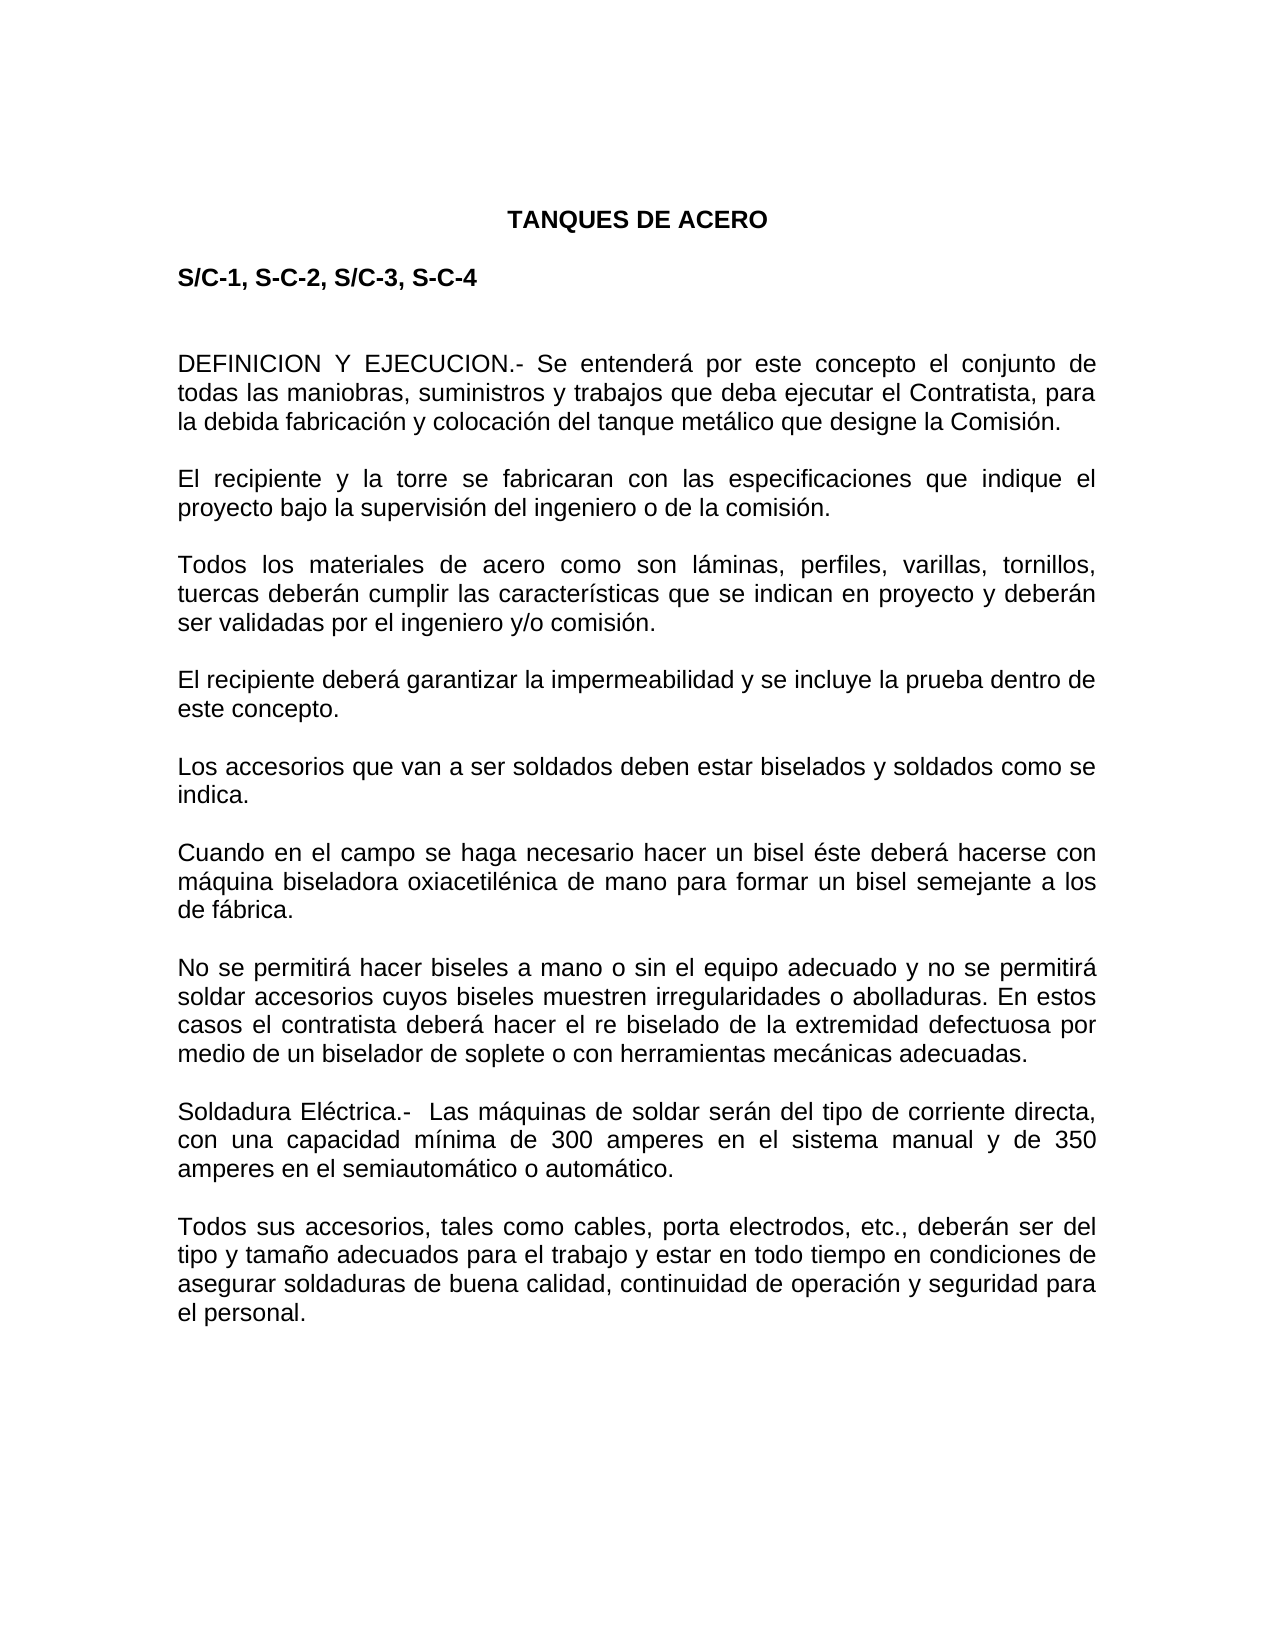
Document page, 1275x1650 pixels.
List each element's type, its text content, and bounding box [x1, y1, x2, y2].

text Cuando en el campo se haga necesario hacer un bisel éste deberá hacerse con máquina biseladora oxiacetilénica de mano para formar un bisel semejante a los de fábrica. [177, 838, 1098, 924]
text DEFINICION Y EJECUCION.- Se entenderá por este concepto el conjunto de todas las maniobras, suministros y trabajos que deba ejecutar el Contratista, para la debida fabricación y colocación del tanque metálico que designe la Comisión. [177, 349, 1098, 435]
text Soldadura Eléctrica.- Las máquinas de soldar serán del tipo de corriente directa, con una capacidad mínima de 300 amperes en el sistema manual y de 350 amperes en el semiautomático o automático. [177, 1096, 1098, 1183]
text El recipiente deberá garantizar la impermeabilidad y se incluye la prueba dentro de este concepto. [177, 665, 1098, 723]
text No se permitirá hacer biseles a mano o sin el equipo adecuado y no se permitirá soldar accesorios cuyos biseles muestren irregularidades o abolladuras. En estos casos el contratista deberá hacer el re biselado de la extremidad defectuosa por medio de un biselador de soplete o con herramientas mecánicas adecuadas. [177, 953, 1098, 1068]
text El recipiente y la torre se fabricaran con las especificaciones que indique el proyecto bajo la supervisión del ingeniero o de la comisión. [177, 464, 1098, 521]
text S/C-1, S-C-2, S/C-3, S-C-4 [177, 263, 1098, 291]
text TANQUES DE ACERO [177, 205, 1098, 234]
text Los accesorios que van a ser soldados deben estar biselados y soldados como se indica. [177, 751, 1098, 809]
text Todos sus accesorios, tales como cables, porta electrodos, etc., deberán ser del tipo y tamaño adecuados para el trabajo y estar en todo tiempo en condiciones de asegurar soldaduras de buena calidad, continuidad de operación y seguridad para el personal. [177, 1211, 1098, 1326]
text Todos los materiales de acero como son láminas, perfiles, varillas, tornillos, tuercas deberán cumplir las características que se indican en proyecto y deberán ser validadas por el ingeniero y/o comisión. [177, 550, 1098, 636]
